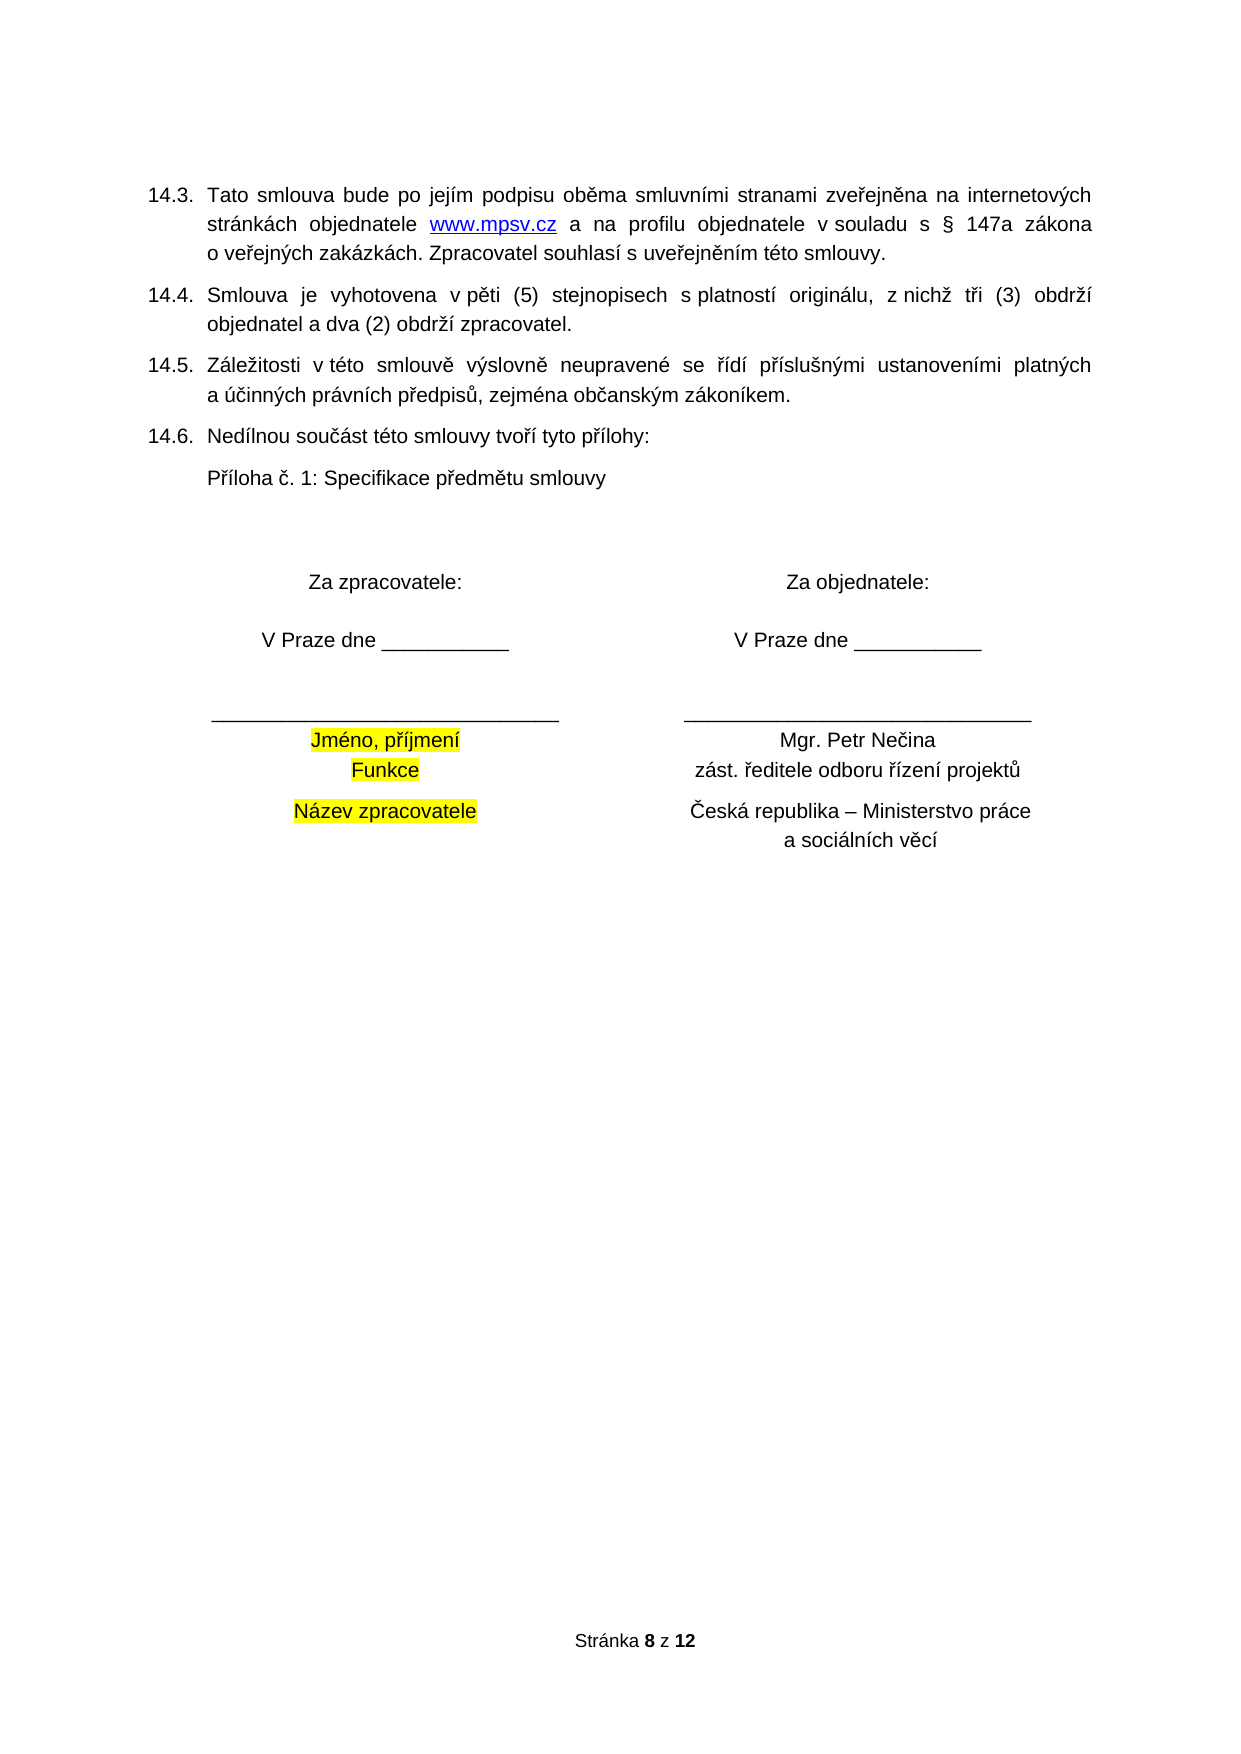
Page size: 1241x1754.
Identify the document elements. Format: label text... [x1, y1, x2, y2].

table_header Za zpracovatele: [148, 565, 593, 623]
list Nedílnou součást této smlouvy tvoří tyto přílohy: [148, 419, 1092, 448]
list Záležitosti v této smlouvě výslovně neupravené se řídí příslušnými ustanoveními platných a účinných právních předpisů, zejména občanským zákoníkem. [148, 348, 1092, 406]
table_cell V Praze dne ___________ [148, 623, 593, 665]
table_cell ______________________________ Jméno, příjmení Funkce Název zpracovatele [148, 665, 593, 852]
table_cell V Praze dne ___________ [593, 623, 1093, 665]
table_header Za objednatele: [593, 565, 1093, 623]
list Příloha č. 1: Specifikace předmětu smlouvy [207, 461, 1092, 490]
list Tato smlouva bude po jejím podpisu oběma smluvními stranami zveřejněna na internetových stránkách objednatele www.mpsv.cz a na profilu objednatele v souladu s § 147a zákona o veřejných zakázkách. Zpracovatel souhlasí s uveřejněním této smlouvy. [148, 177, 1092, 265]
list Smlouva je vyhotovena v pěti (5) stejnopisech s platností originálu, z nichž tři (3) obdrží objednatel a dva (2) obdrží zpracovatel. [148, 277, 1092, 336]
table_cell ______________________________ Mgr. Petr Nečina zást. ředitele odboru řízení projektů Česká republika – Ministerstvo práce a sociálních věcí [593, 665, 1093, 852]
